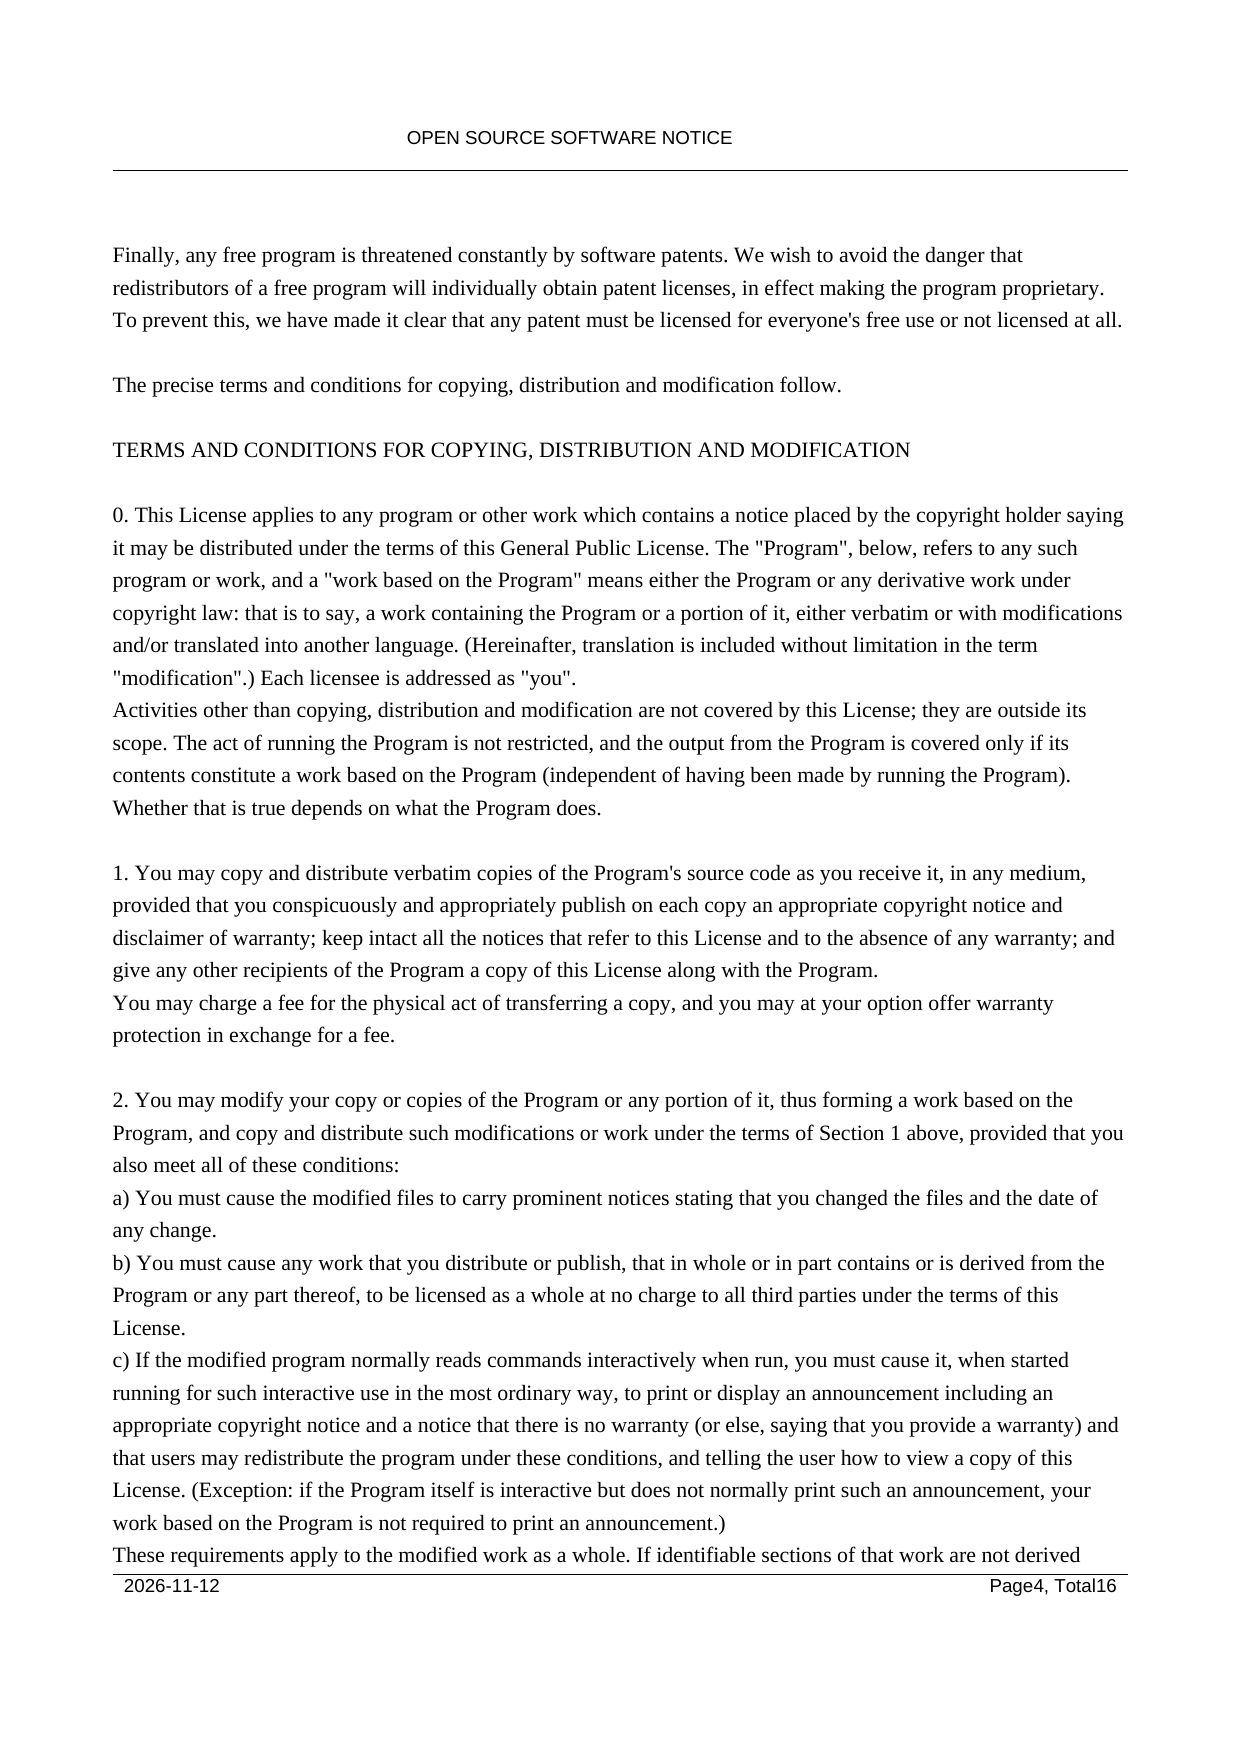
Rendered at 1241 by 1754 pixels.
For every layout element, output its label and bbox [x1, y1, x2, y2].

text [112, 206, 1128, 1571]
